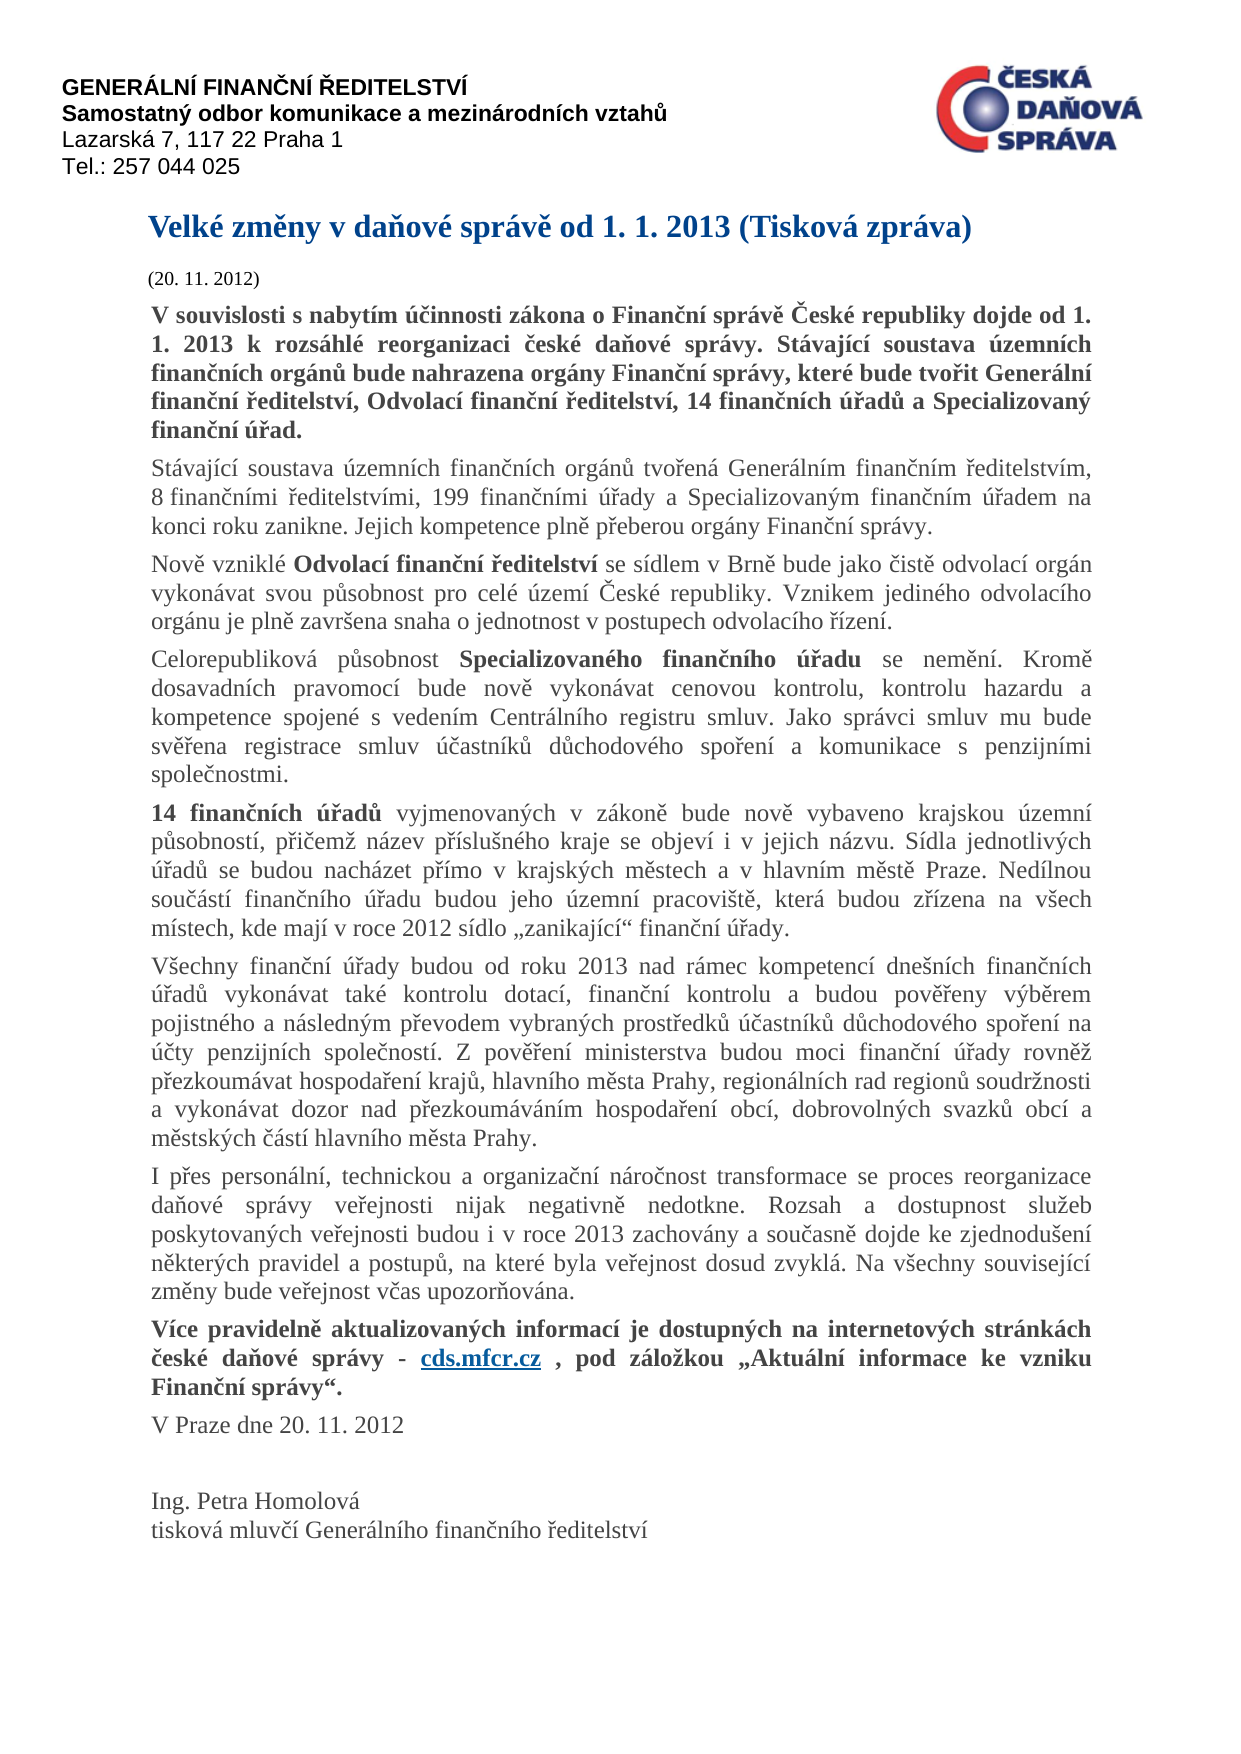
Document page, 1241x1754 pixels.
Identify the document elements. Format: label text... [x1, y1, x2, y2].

text Stávající soustava územních finančních orgánů tvořená Generálním finančním ředitelstvím, 8 finančními ředitelstvími, 199 finančními úřady a Specializovaným finančním úřadem na konci roku zanikne. Jejich kompetence plně přeberou orgány Finanční správy. [151, 453, 1093, 539]
text 14 finančních úřadů vyjmenovaných v zákoně bude nově vybaveno krajskou územní působností, přičemž název příslušného kraje se objeví i v jejich názvu. Sídla jednotlivých úřadů se budou nacházet přímo v krajských městech a v hlavním městě Praze. Nedílnou součástí finančního úřadu budou jeho územní pracoviště, která budou zřízena na všech místech, kde mají v roce 2012 sídlo „zanikající“ finanční úřady. [151, 798, 1093, 941]
text Celorepubliková působnost Specializovaného finančního úřadu se nemění. Kromě dosavadních pravomocí bude nově vykonávat cenovou kontrolu, kontrolu hazardu a kompetence spojené s vedením Centrálního registru smluv. Jako správci smluv mu bude svěřena registrace smluv účastníků důchodového spoření a komunikace s penzijními společnostmi. [151, 644, 1093, 788]
text I přes personální, technickou a organizační náročnost transformace se proces reorganizace daňové správy veřejnosti nijak negativně nedotkne. Rozsah a dostupnost služeb poskytovaných veřejnosti budou i v roce 2013 zachovány a současně dojde ke zjednodušení některých pravidel a postupů, na které byla veřejnost dosud zvyklá. Na všechny související změny bude veřejnost včas upozorňována. [151, 1161, 1093, 1305]
text V Praze dne 20. 11. 2012 [151, 1410, 1093, 1439]
text Všechny finanční úřady budou od roku 2013 nad rámec kompetencí dnešních finančních úřadů vykonávat také kontrolu dotací, finanční kontrolu a budou pověřeny výběrem pojistného a následným převodem vybraných prostředků účastníků důchodového spoření na účty penzijních společností. Z pověření ministerstva budou moci finanční úřady rovněž přezkoumávat hospodaření krajů, hlavního města Prahy, regionálních rad regionů soudržnosti a vykonávat dozor nad přezkoumáváním hospodaření obcí, dobrovolných svazků obcí a městských částí hlavního města Prahy. [151, 951, 1093, 1152]
text Velké změny v daňové správě od 1. 1. 2013 (Tisková zpráva) [148, 207, 1093, 244]
text Více pravidelně aktualizovaných informací je dostupných na internetových stránkách české daňové správy - cds.mfcr.cz , pod záložkou „Aktuální informace ke vzniku Finanční správy“. [151, 1314, 1093, 1401]
text V souvislosti s nabytím účinnosti zákona o Finanční správě České republiky dojde od 1. 1. 2013 k rozsáhlé reorganizaci české daňové správy. Stávající soustava územních finančních orgánů bude nahrazena orgány Finanční správy, které bude tvořit Generální finanční ředitelství, Odvolací finanční ředitelství, 14 finančních úřadů a Specializovaný finanční úřad. [151, 300, 1093, 444]
text (20. 11. 2012) [148, 267, 1093, 290]
text Nově vzniklé Odvolací finanční ředitelství se sídlem v Brně bude jako čistě odvolací orgán vykonávat svou působnost pro celé území České republiky. Vznikem jediného odvolacího orgánu je plně završena snaha o jednotnost v postupech odvolacího řízení. [151, 549, 1093, 635]
text Ing. Petra Homolová tisková mluvčí Generálního finančního ředitelství [151, 1486, 1093, 1544]
picture [927, 53, 1156, 165]
